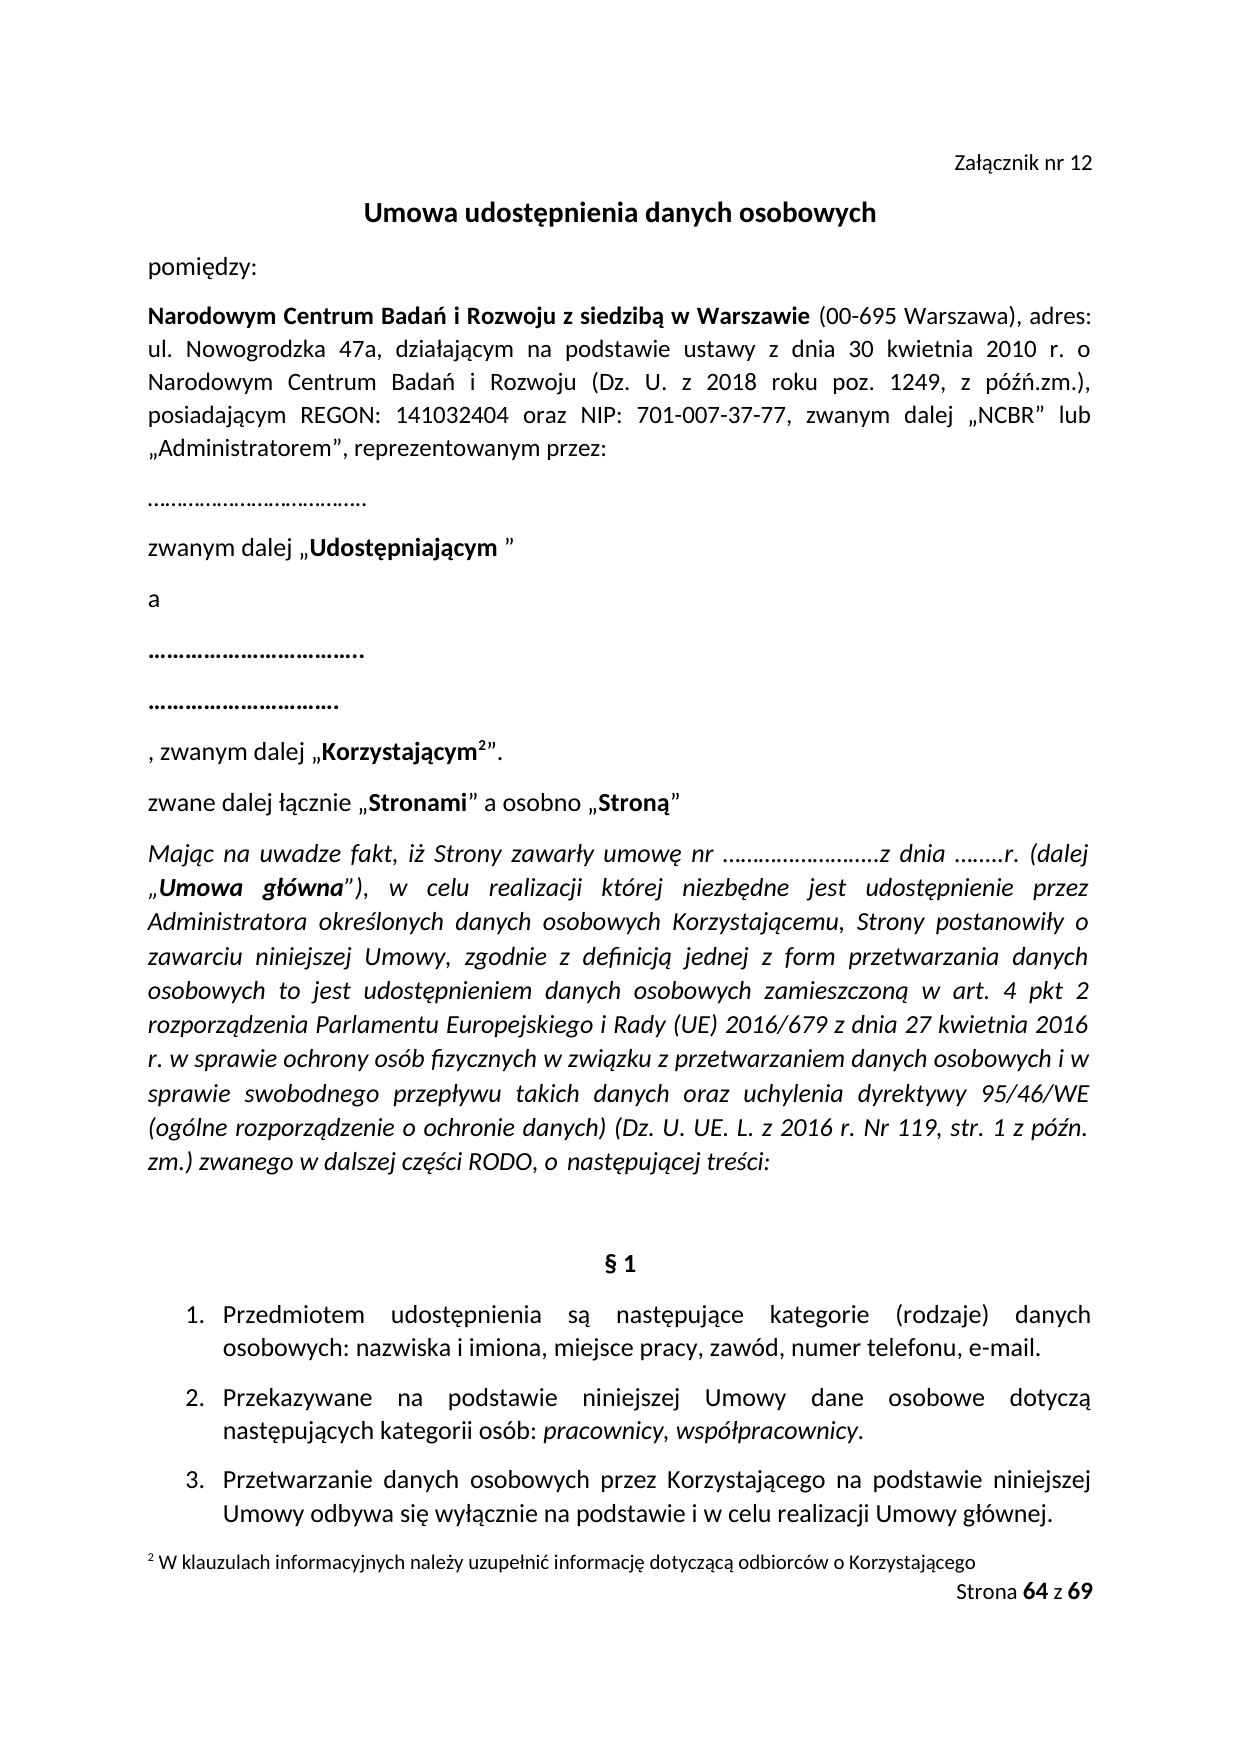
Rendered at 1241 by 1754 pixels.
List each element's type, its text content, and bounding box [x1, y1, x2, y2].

text a [148, 582, 1093, 614]
text …………………………. [148, 684, 1093, 716]
text …………………………….. [148, 633, 1093, 665]
text ……………………………….. [148, 482, 1093, 512]
text § 1 [148, 1247, 1093, 1279]
text , zwanym dalej „Korzystającym”. [148, 735, 1093, 767]
text Narodowym Centrum Badań i Rozwoju z siedzibą w Warszawie (00-695 Warszawa), adres: ul. Nowogrodzka 47a, działającym na podstawie ustawy z dnia 30 kwietnia 2010 r. o Narodowym Centrum Badań i Rozwoju (Dz. U. z 2018 roku poz. 1249, z późń.zm.), posiadającym REGON: 141032404 oraz NIP: 701-007-37-77, zwanym dalej „NCBR” lub „Administratorem”, reprezentowanym przez: [148, 301, 1093, 463]
list Przedmiotem udostępnienia są następujące kategorie (rodzaje) danych osobowych: nazwiska i imiona, miejsce pracy, zawód, numer telefonu, e-mail. [185, 1298, 1093, 1363]
text Załącznik nr 12 [148, 148, 1093, 176]
text zwane dalej łącznie „Stronami” a osobno „Stroną” [148, 786, 1093, 818]
list Przetwarzanie danych osobowych przez Korzystającego na podstawie niniejszej Umowy odbywa się wyłącznie na podstawie i w celu realizacji Umowy głównej. [185, 1464, 1093, 1528]
text zwanym dalej „Udostępniającym ” [148, 531, 1093, 563]
text pomiędzy: [148, 249, 1093, 281]
text Mając na uwadze fakt, iż Strony zawarły umowę nr ……………………..z dnia ……..r. (dalej „Umowa główna”), w celu realizacji której niezbędne jest udostępnienie przez Administratora określonych danych osobowych Korzystającemu, Strony postanowiły o zawarciu niniejszej Umowy, zgodnie z definicją jednej z form przetwarzania danych osobowych to jest udostępnieniem danych osobowych zamieszczoną w art. 4 pkt 2 rozporządzenia Parlamentu Europejskiego i Rady (UE) 2016/679 z dnia 27 kwietnia 2016 r. w sprawie ochrony osób fizycznych w związku z przetwarzaniem danych osobowych i w sprawie swobodnego przepływu takich danych oraz uchylenia dyrektywy 95/46/WE (ogólne rozporządzenie o ochronie danych) (Dz. U. UE. L. z 2016 r. Nr 119, str. 1 z późn. zm.) zwanego w dalszej części RODO, o następującej treści: [148, 837, 1093, 1177]
text Umowa udostępnienia danych osobowych [148, 194, 1093, 230]
list Przekazywane na podstawie niniejszej Umowy dane osobowe dotyczą następujących kategorii osób: pracownicy, współpracownicy. [185, 1381, 1093, 1446]
